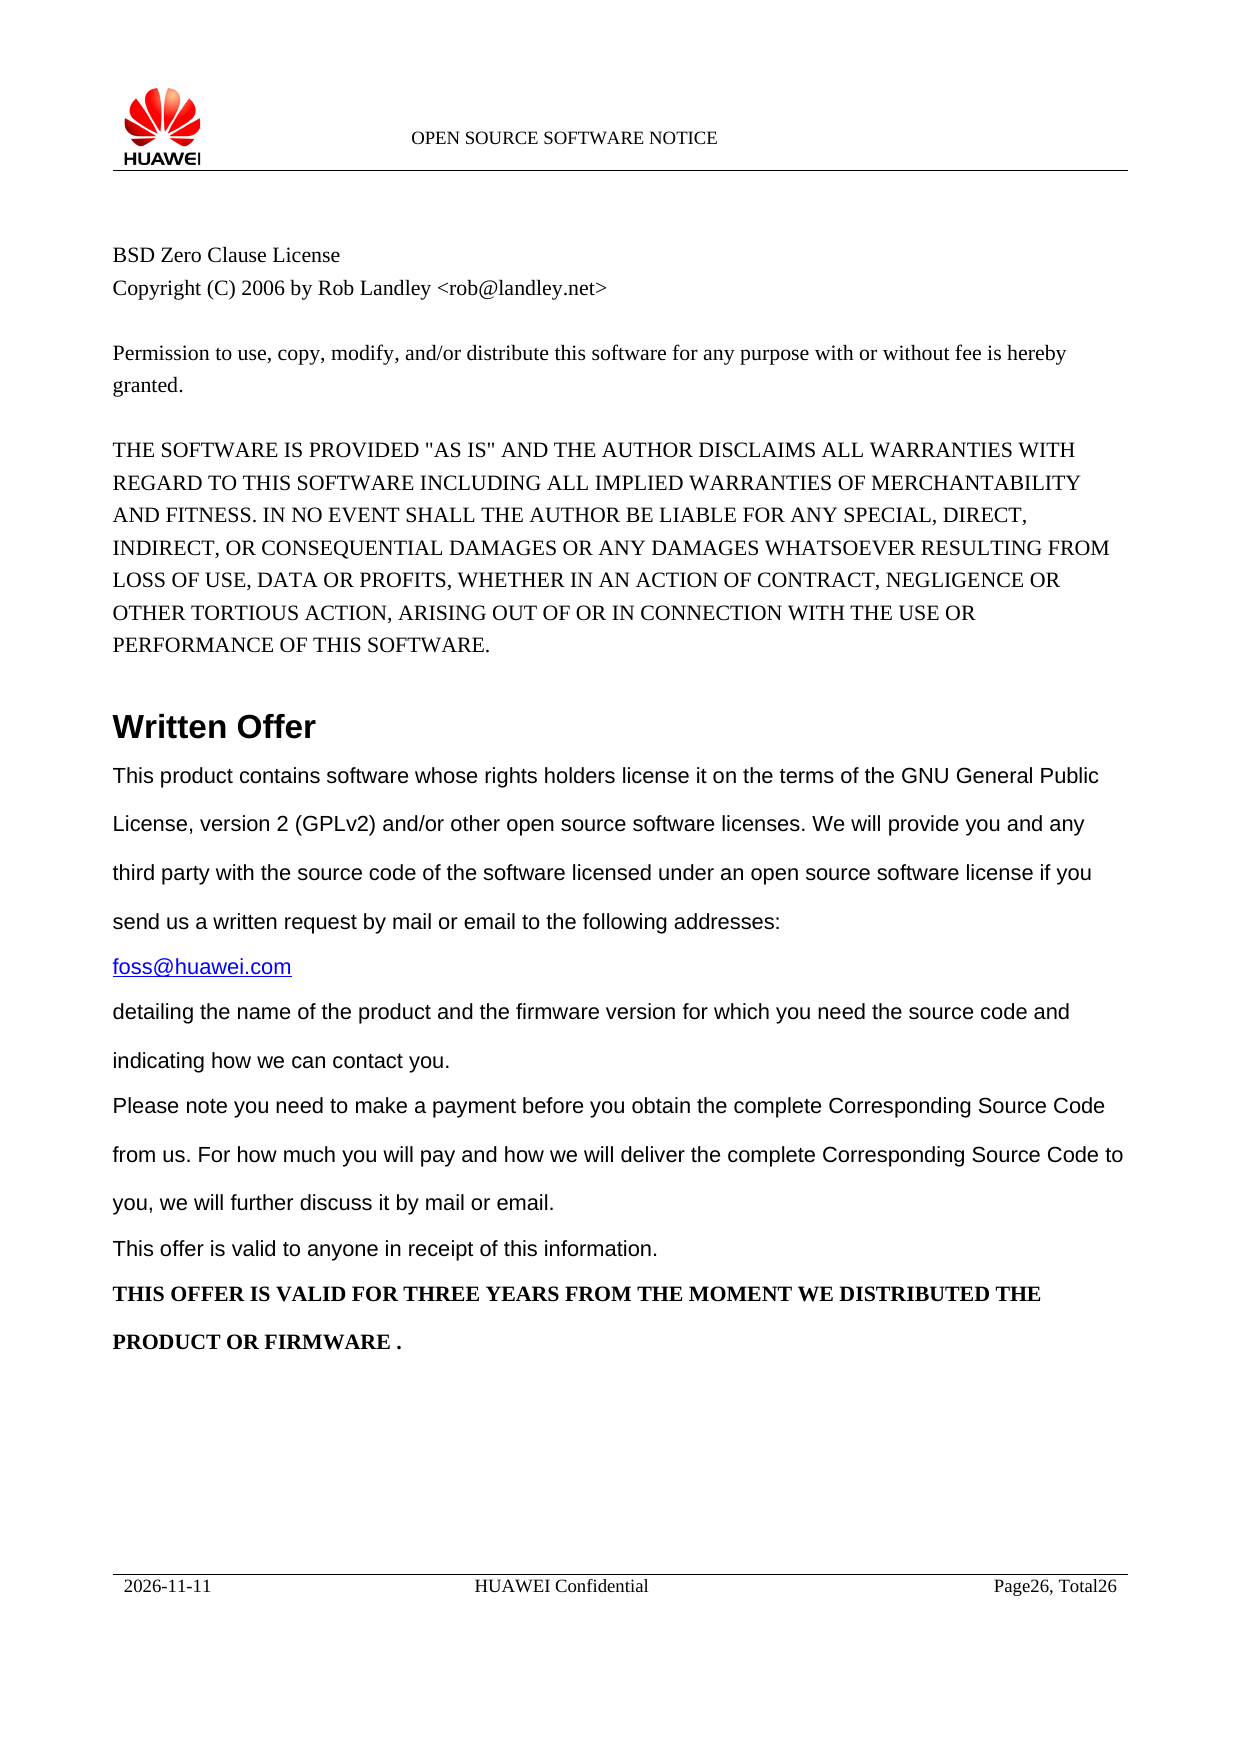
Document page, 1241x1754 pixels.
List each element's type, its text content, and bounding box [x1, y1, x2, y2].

text foss@huawei.com [112, 950, 1128, 983]
text This offer is valid for three years from the moment we distributed the product or firmware . [112, 1277, 1128, 1358]
picture [124, 88, 201, 165]
text detailing the name of the product and the firmware version for which you need the source code and indicating how we can contact you. [112, 995, 1128, 1077]
text Written Offer [112, 694, 1128, 759]
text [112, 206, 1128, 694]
text This product contains software whose rights holders license it on the terms of the GNU General Public License, version 2 (GPLv2) and/or other open source software licenses. We will provide you and any third party with the source code of the software licensed under an open source software license if you send us a written request by mail or email to the following addresses: [112, 759, 1128, 938]
text This offer is valid to anyone in receipt of this information. [112, 1232, 1128, 1264]
text Please note you need to make a payment before you obtain the complete Corresponding Source Code from us. For how much you will pay and how we will deliver the complete Corresponding Source Code to you, we will further discuss it by mail or email. [112, 1089, 1128, 1219]
